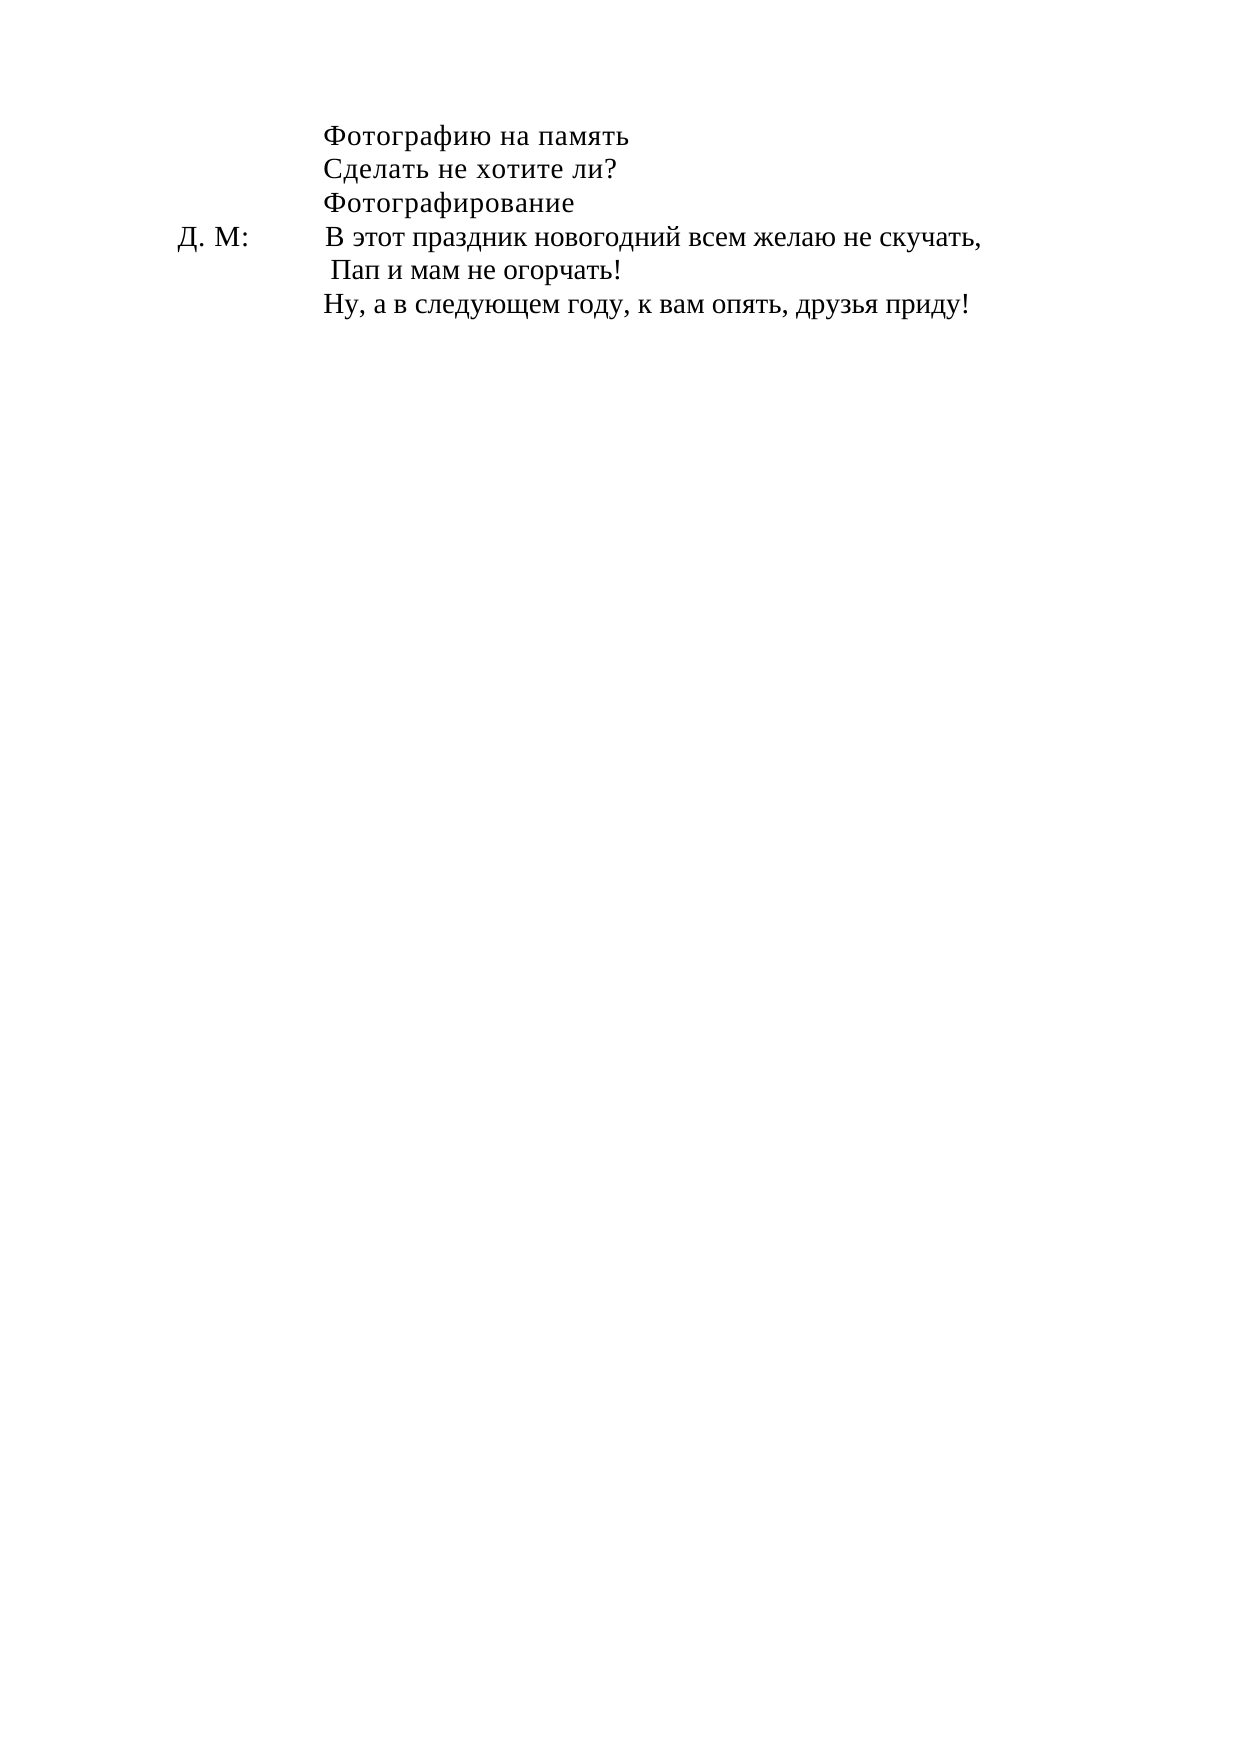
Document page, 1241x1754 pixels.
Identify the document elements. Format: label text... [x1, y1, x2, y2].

text Пап и мам не огорчать! [177, 252, 1152, 286]
text Сделать не хотите ли? [177, 152, 1152, 185]
text Ну, а в следующем году, к вам опять, друзья приду! [177, 286, 1152, 319]
text Д. М: В этот праздник новогодний всем желаю не скучать, [177, 219, 1152, 252]
text Фотографию на память [177, 118, 1152, 152]
text Фотографирование [177, 185, 1152, 219]
